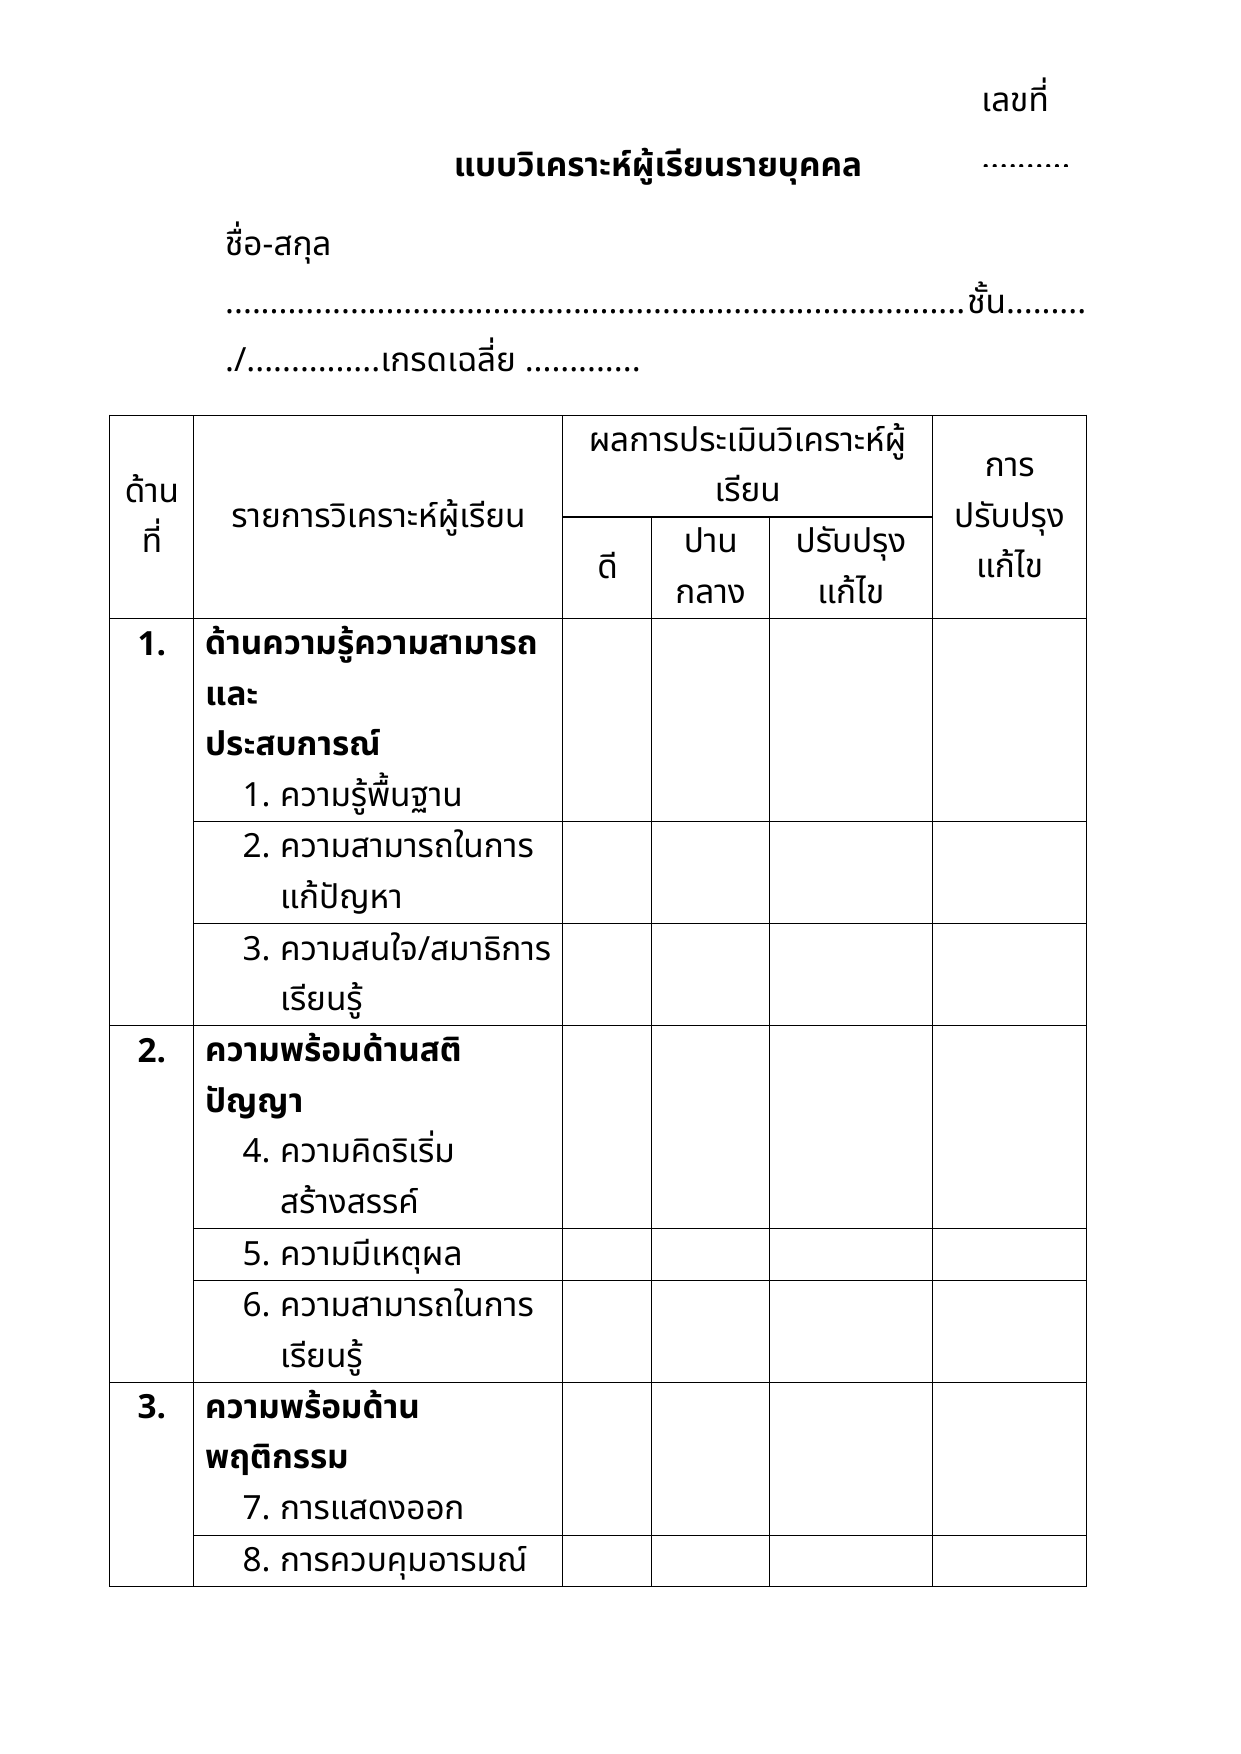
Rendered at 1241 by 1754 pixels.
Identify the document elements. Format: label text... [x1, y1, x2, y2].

table_cell [563, 1536, 651, 1586]
table_cell ความสามารถในการเรียนรู้ [194, 1281, 562, 1382]
table_cell [933, 1536, 1086, 1586]
table_cell [770, 1281, 932, 1382]
table_header รายการวิเคราะห์ผู้เรียน [194, 416, 562, 618]
table_cell [563, 1281, 651, 1382]
table_cell [933, 619, 1086, 821]
table_cell [563, 924, 651, 1025]
table_cell [563, 1229, 651, 1280]
table_cell ความมีเหตุผล [194, 1229, 562, 1280]
text แบบวิเคราะห์ผู้เรียนรายบุคคล [225, 141, 1090, 191]
table_cell ความพร้อมด้านสติปัญญา ความคิดริเริ่ม สร้างสรรค์ [194, 1026, 562, 1228]
table_cell [563, 1383, 651, 1534]
table_cell ความพร้อมด้านพฤติกรรม การแสดงออก [194, 1383, 562, 1534]
table_cell [652, 822, 769, 923]
table_cell ปานกลาง [652, 518, 769, 618]
table_cell การควบคุมอารมณ์ [194, 1536, 562, 1586]
table_header ด้านที่ [110, 416, 193, 618]
table_cell [652, 1229, 769, 1280]
table_cell ปรับปรุงแก้ไข [770, 518, 932, 618]
table_cell 1. [110, 619, 193, 1025]
table_cell [933, 924, 1086, 1025]
table_cell [770, 619, 932, 821]
table_cell [933, 1229, 1086, 1280]
table_cell [563, 822, 651, 923]
table_header การปรับปรุงแก้ไข [933, 416, 1086, 618]
table_cell [770, 1026, 932, 1228]
table_cell [933, 1026, 1086, 1228]
table_cell [933, 1281, 1086, 1382]
table_cell ด้านความรู้ความสามารถและ ประสบการณ์ ความรู้พื้นฐาน [194, 619, 562, 821]
table_cell [770, 822, 932, 923]
text ชื่อ-สกุล ...................................................................................ชั้น........../...............เกรดเฉลี่ย ............. [225, 219, 1090, 386]
table_cell [770, 1383, 932, 1534]
table_cell [770, 924, 932, 1025]
table_cell 3. [110, 1383, 193, 1586]
table_cell [652, 1026, 769, 1228]
table_cell [933, 1383, 1086, 1534]
table_cell [563, 1026, 651, 1228]
table_cell [652, 619, 769, 821]
table_cell [933, 822, 1086, 923]
table_cell [652, 924, 769, 1025]
table_cell 2. [110, 1026, 193, 1382]
table_cell [652, 1281, 769, 1382]
table_cell [563, 619, 651, 821]
table_cell ความสนใจ/สมาธิการเรียนรู้ [194, 924, 562, 1025]
table_cell ดี [563, 518, 651, 618]
table_cell [770, 1536, 932, 1586]
table_cell [652, 1383, 769, 1534]
table_cell [652, 1536, 769, 1586]
table_cell [770, 1229, 932, 1280]
table_header ผลการประเมินวิเคราะห์ผู้เรียน [563, 416, 932, 516]
table_cell ความสามารถในการแก้ปัญหา [194, 822, 562, 923]
